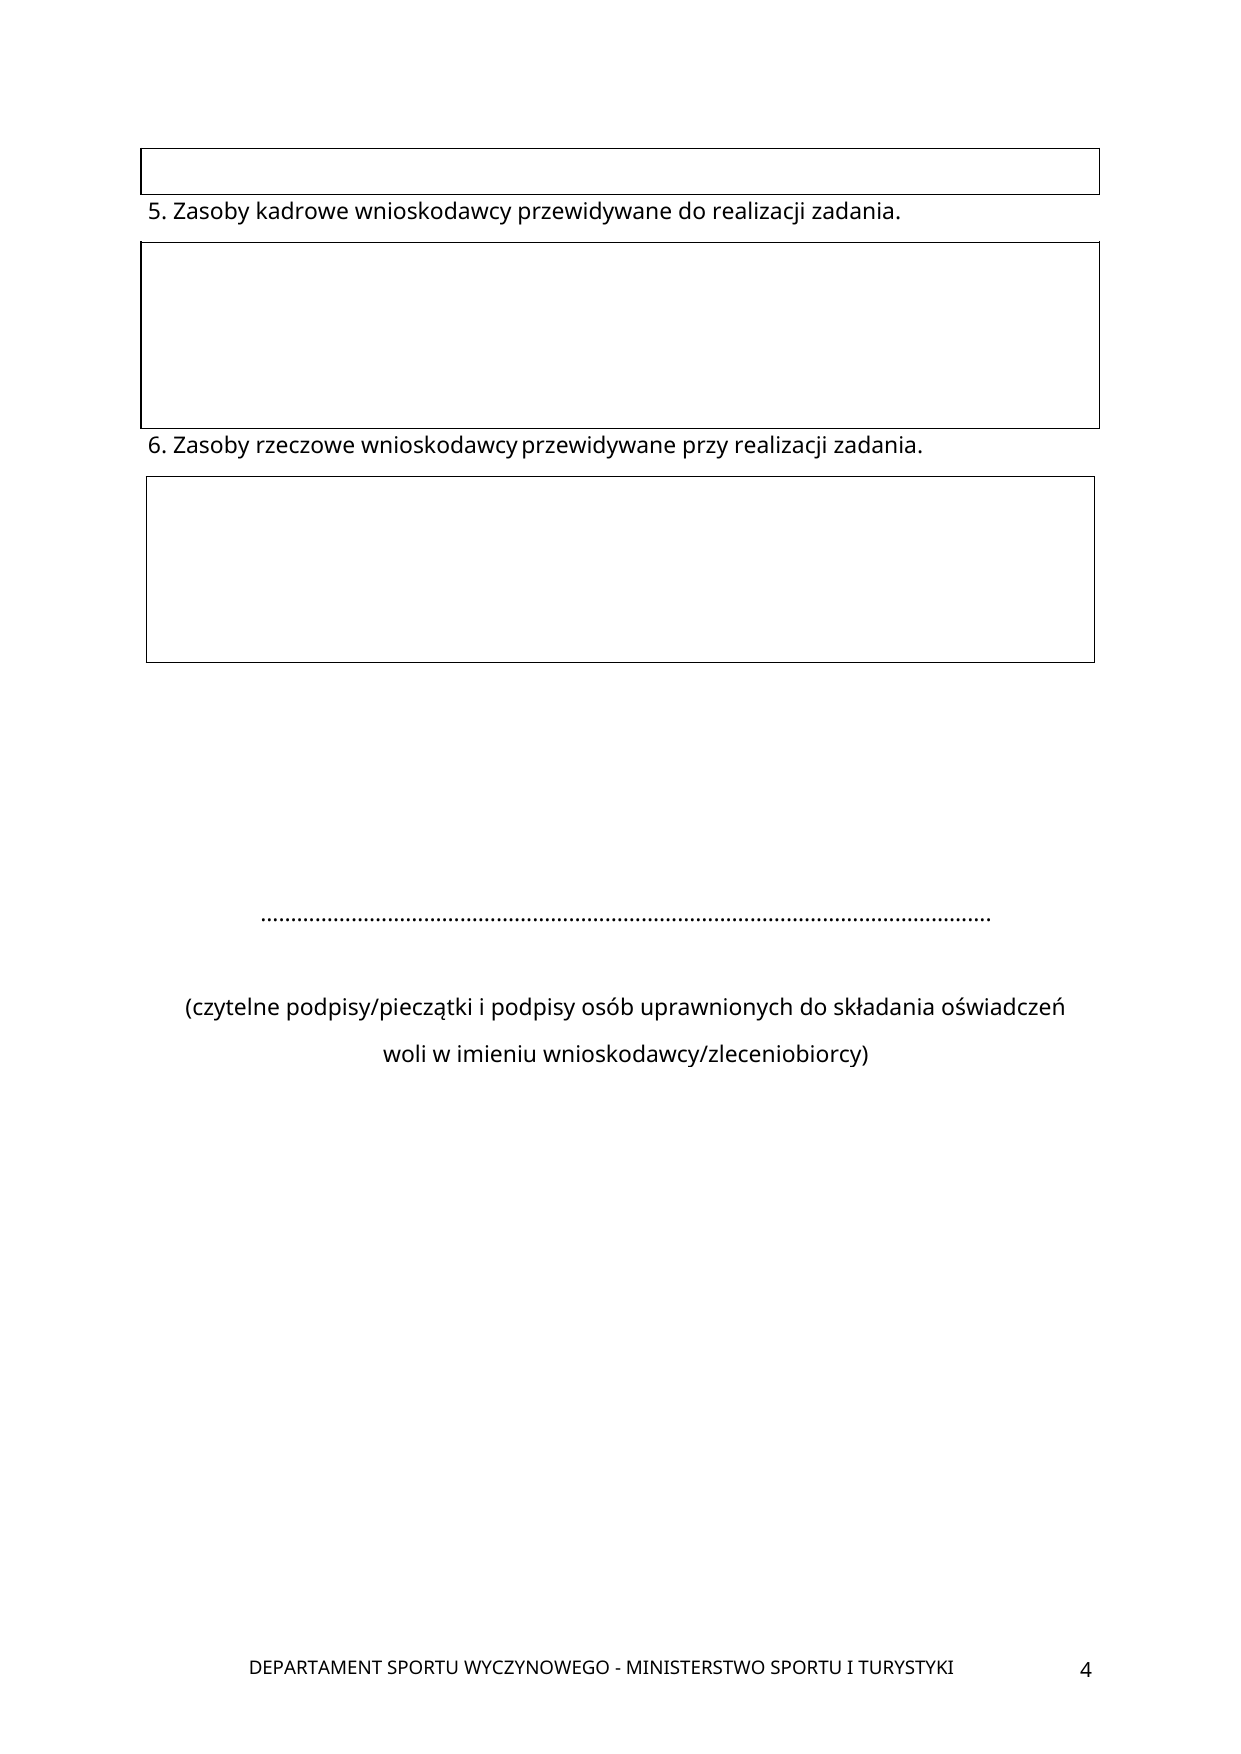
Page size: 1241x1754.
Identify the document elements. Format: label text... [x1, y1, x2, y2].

table_header …………………………………………………………………………………………………………. (czytelne podpisy/pieczątki i podpisy osób uprawnionych do składania oświadczeń woli w imieniu wnioskodawcy/zleceniobiorcy) [156, 710, 1084, 1066]
table_header [142, 149, 1099, 193]
text 6. Zasoby rzeczowe wnioskodawcy przewidywane przy realizacji zadania. [148, 429, 1078, 460]
text 5. Zasoby kadrowe wnioskodawcy przewidywane do realizacji zadania. [148, 195, 1078, 226]
table_header [147, 477, 1094, 662]
table_header [142, 243, 1099, 428]
